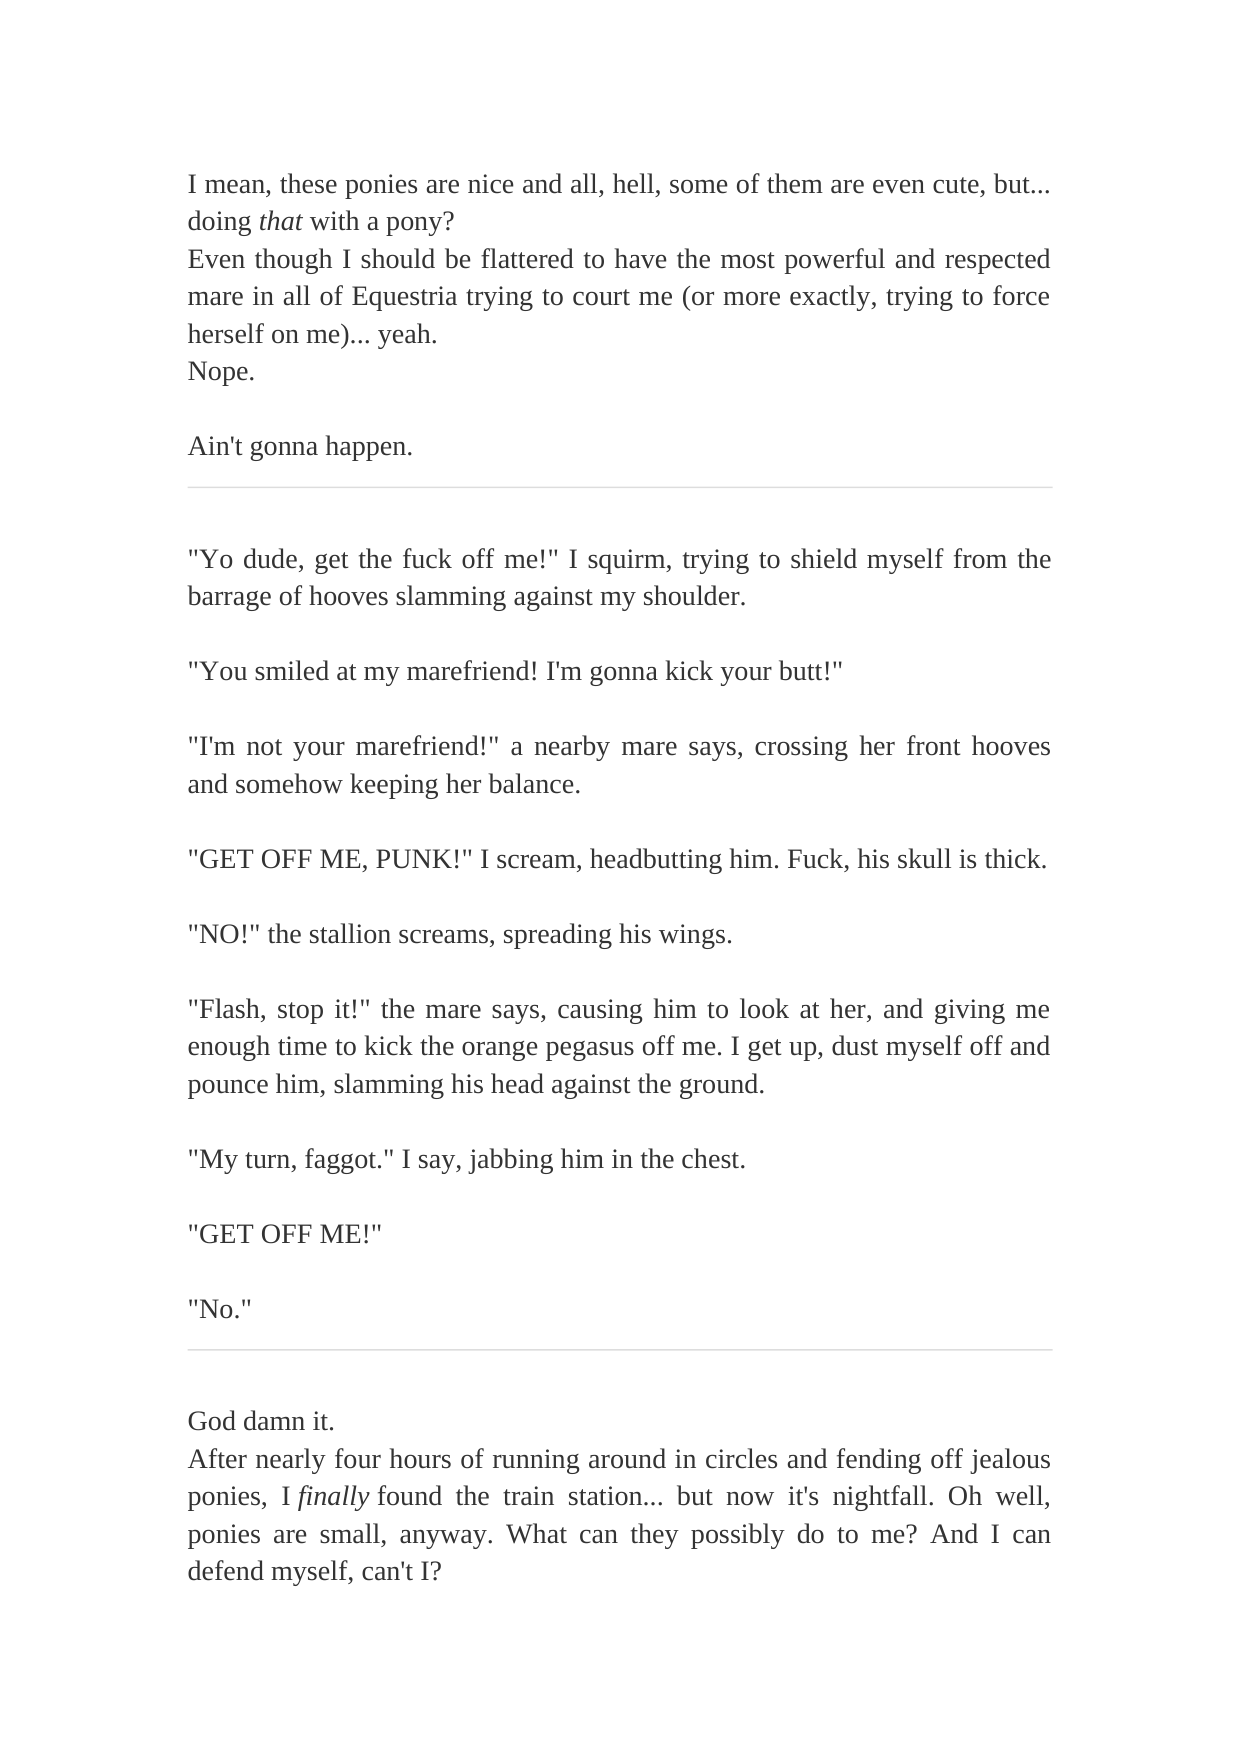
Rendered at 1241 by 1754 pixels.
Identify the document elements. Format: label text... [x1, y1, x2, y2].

text "GET OFF ME, PUNK!" I scream, headbutting him. Fuck, his skull is thick. [187, 839, 1053, 877]
text "I'm not your marefriend!" a nearby mare says, crossing her front hooves and somehow keeping her balance. [187, 727, 1053, 802]
text "No." [187, 1289, 1053, 1327]
text "Yo dude, get the fuck off me!" I squirm, trying to shield myself from the barrage of hooves slamming against my shoulder. [187, 539, 1053, 614]
text "My turn, faggot." I say, jabbing him in the chest. [187, 1139, 1053, 1177]
text After nearly four hours of running around in circles and fending off jealous ponies, I finally found the train station... but now it's nightfall. Oh well, ponies are small, anyway. What can they possibly do to me? And I can defend myself, can't I? [187, 1439, 1053, 1589]
text Even though I should be flattered to have the most powerful and respected mare in all of Equestria trying to court me (or more exactly, trying to force herself on me)... yeah. [187, 239, 1053, 352]
text I mean, these ponies are nice and all, hell, some of them are even cute, but... doing that with a pony? [187, 164, 1053, 239]
text God damn it. [187, 1402, 1053, 1439]
text "GET OFF ME!" [187, 1214, 1053, 1252]
text "Flash, stop it!" the mare says, causing him to look at her, and giving me enough time to kick the orange pegasus off me. I get up, dust myself off and pounce him, slamming his head against the ground. [187, 989, 1053, 1102]
text Nope. [187, 352, 1053, 389]
text Ain't gonna happen. [187, 427, 1053, 464]
text "You smiled at my marefriend! I'm gonna kick your butt!" [187, 652, 1053, 689]
text "NO!" the stallion screams, spreading his wings. [187, 914, 1053, 952]
